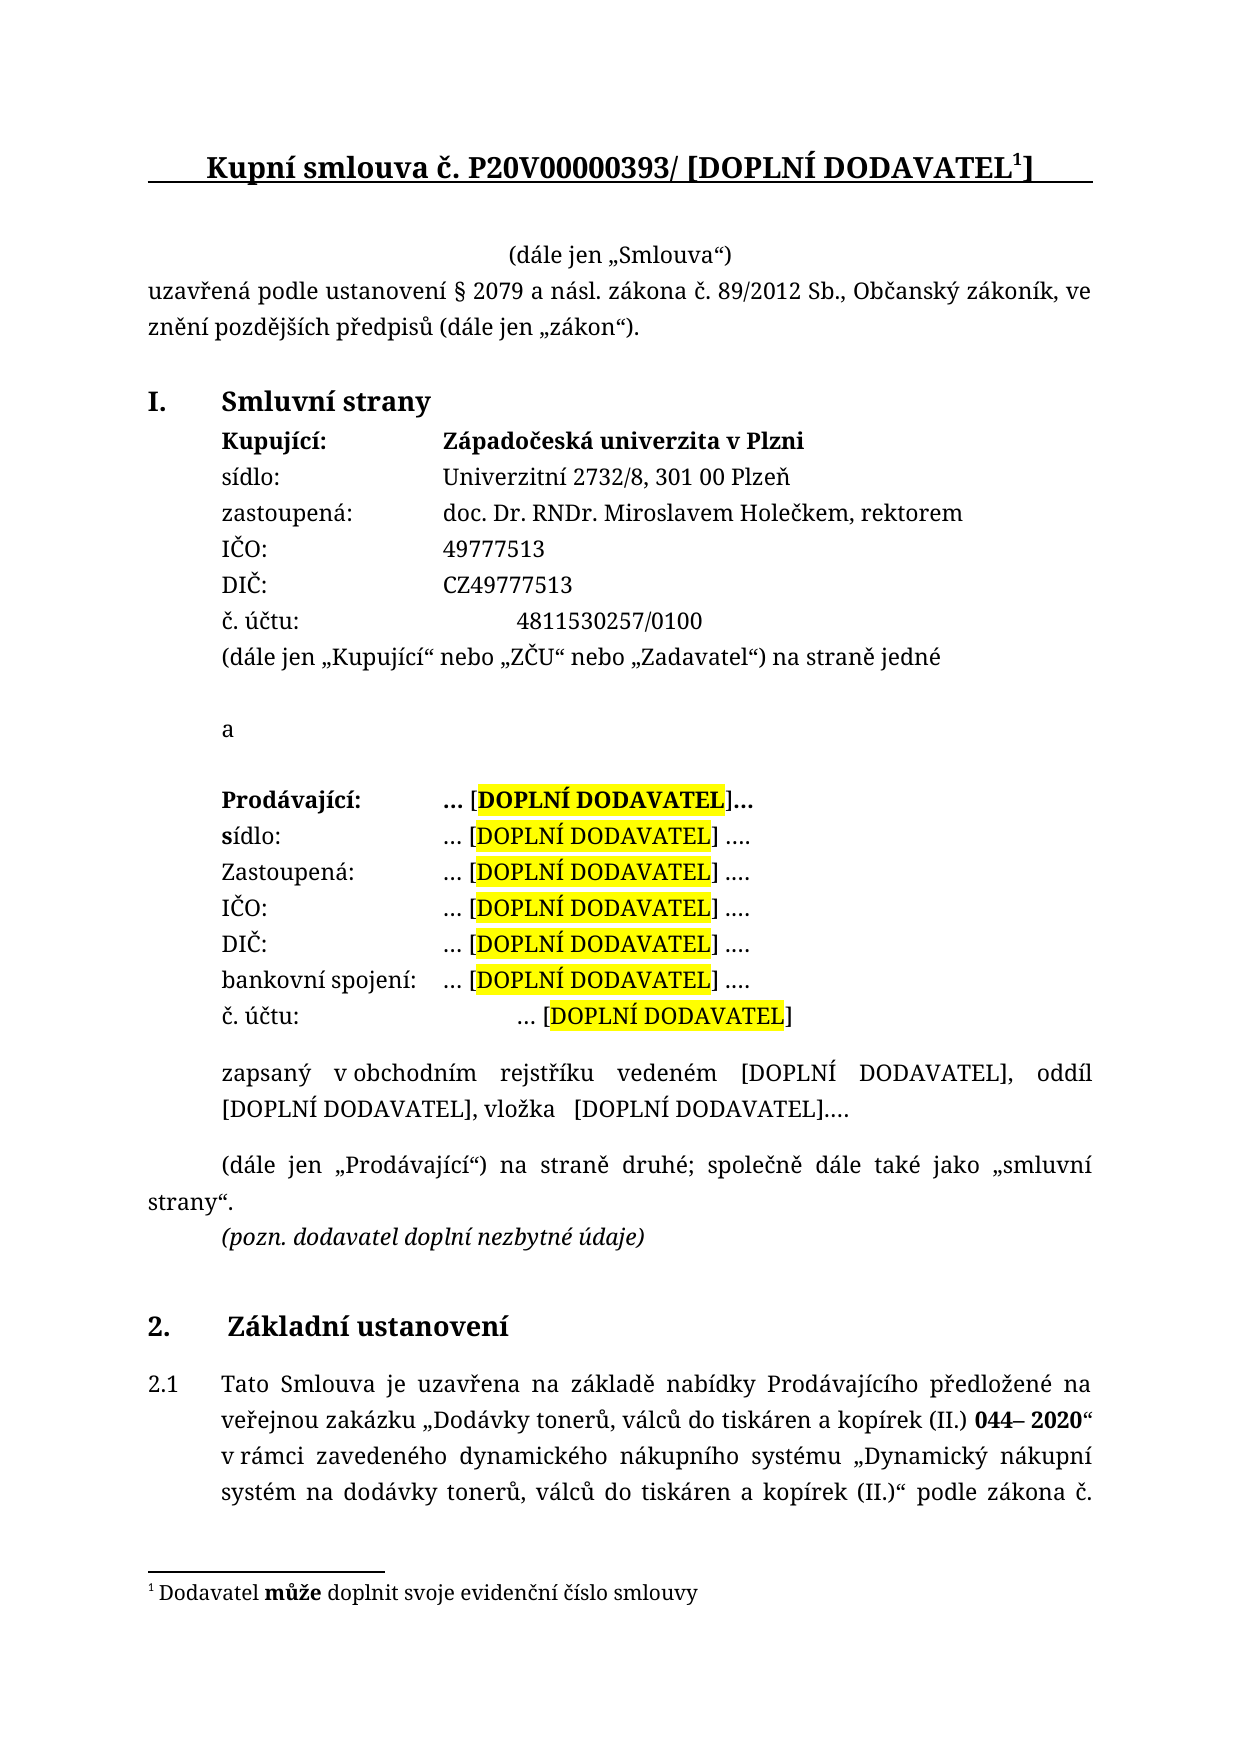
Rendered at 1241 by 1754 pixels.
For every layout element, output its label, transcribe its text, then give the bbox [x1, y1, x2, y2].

text Prodávající: … [DOPLNÍ DODAVATEL]… [725, 784, 1093, 816]
text Kupující: Západočeská univerzita v Plzni [221, 425, 1093, 456]
text Zastoupená: … [DOPLNÍ DODAVATEL] .… [221, 856, 476, 887]
text IČO: 49777513 [221, 533, 1093, 564]
text bankovní spojení: … [DOPLNÍ DODAVATEL] .… [711, 964, 1093, 995]
text I. Smluvní strany [148, 383, 1093, 419]
text bankovní spojení: … [DOPLNÍ DODAVATEL] .… [148, 964, 476, 995]
text (dále jen „Prodávající“) na straně druhé; společně dále také jako „smluvní strany“. [148, 1149, 1093, 1217]
text zapsaný v obchodním rejstříku vedeném [DOPLNÍ DODAVATEL], oddíl [DOPLNÍ DODAVATEL], vložka [DOPLNÍ DODAVATEL].… [221, 1057, 1093, 1124]
text Kupní smlouva č. P20V00000393/ [DOPLNÍ DODAVATEL] [148, 148, 1093, 181]
text Zastoupená: … [DOPLNÍ DODAVATEL] .… [711, 856, 1093, 887]
text č. účtu: … [DOPLNÍ DODAVATEL] [784, 1000, 1093, 1031]
text (dále jen „Smlouva“) [148, 239, 1093, 270]
text DIČ: CZ49777513 [221, 569, 1093, 600]
text IČO: … [DOPLNÍ DODAVATEL] .… [711, 892, 1093, 923]
text sídlo: … [DOPLNÍ DODAVATEL] …. [221, 820, 476, 852]
text Prodávající: … [DOPLNÍ DODAVATEL]… [221, 784, 478, 816]
text (dále jen „Kupující“ nebo „ZČU“ nebo „Zadavatel“) na straně jedné [221, 641, 1093, 672]
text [148, 1368, 1093, 1507]
text sídlo: Univerzitní 2732/8, 301 00 Plzeň [221, 461, 1093, 492]
text zastoupená: doc. Dr. RNDr. Miroslavem Holečkem, rektorem [221, 497, 1093, 528]
text DIČ: … [DOPLNÍ DODAVATEL] .… [711, 928, 1093, 959]
text 2. Základní ustanovení [148, 1307, 1093, 1344]
text sídlo: … [DOPLNÍ DODAVATEL] …. [711, 820, 1093, 852]
text č. účtu: 4811530257/0100 [221, 605, 1093, 636]
text (pozn. dodavatel doplní nezbytné údaje) [148, 1221, 1093, 1253]
text uzavřená podle ustanovení § 2079 a násl. zákona č. 89/2012 Sb., Občanský zákoník, ve znění pozdějších předpisů (dále jen „zákon“). [148, 275, 1093, 342]
text DIČ: … [DOPLNÍ DODAVATEL] .… [221, 928, 476, 959]
text IČO: … [DOPLNÍ DODAVATEL] .… [221, 892, 476, 923]
text č. účtu: … [DOPLNÍ DODAVATEL] [221, 1000, 550, 1031]
text a [221, 712, 1093, 744]
